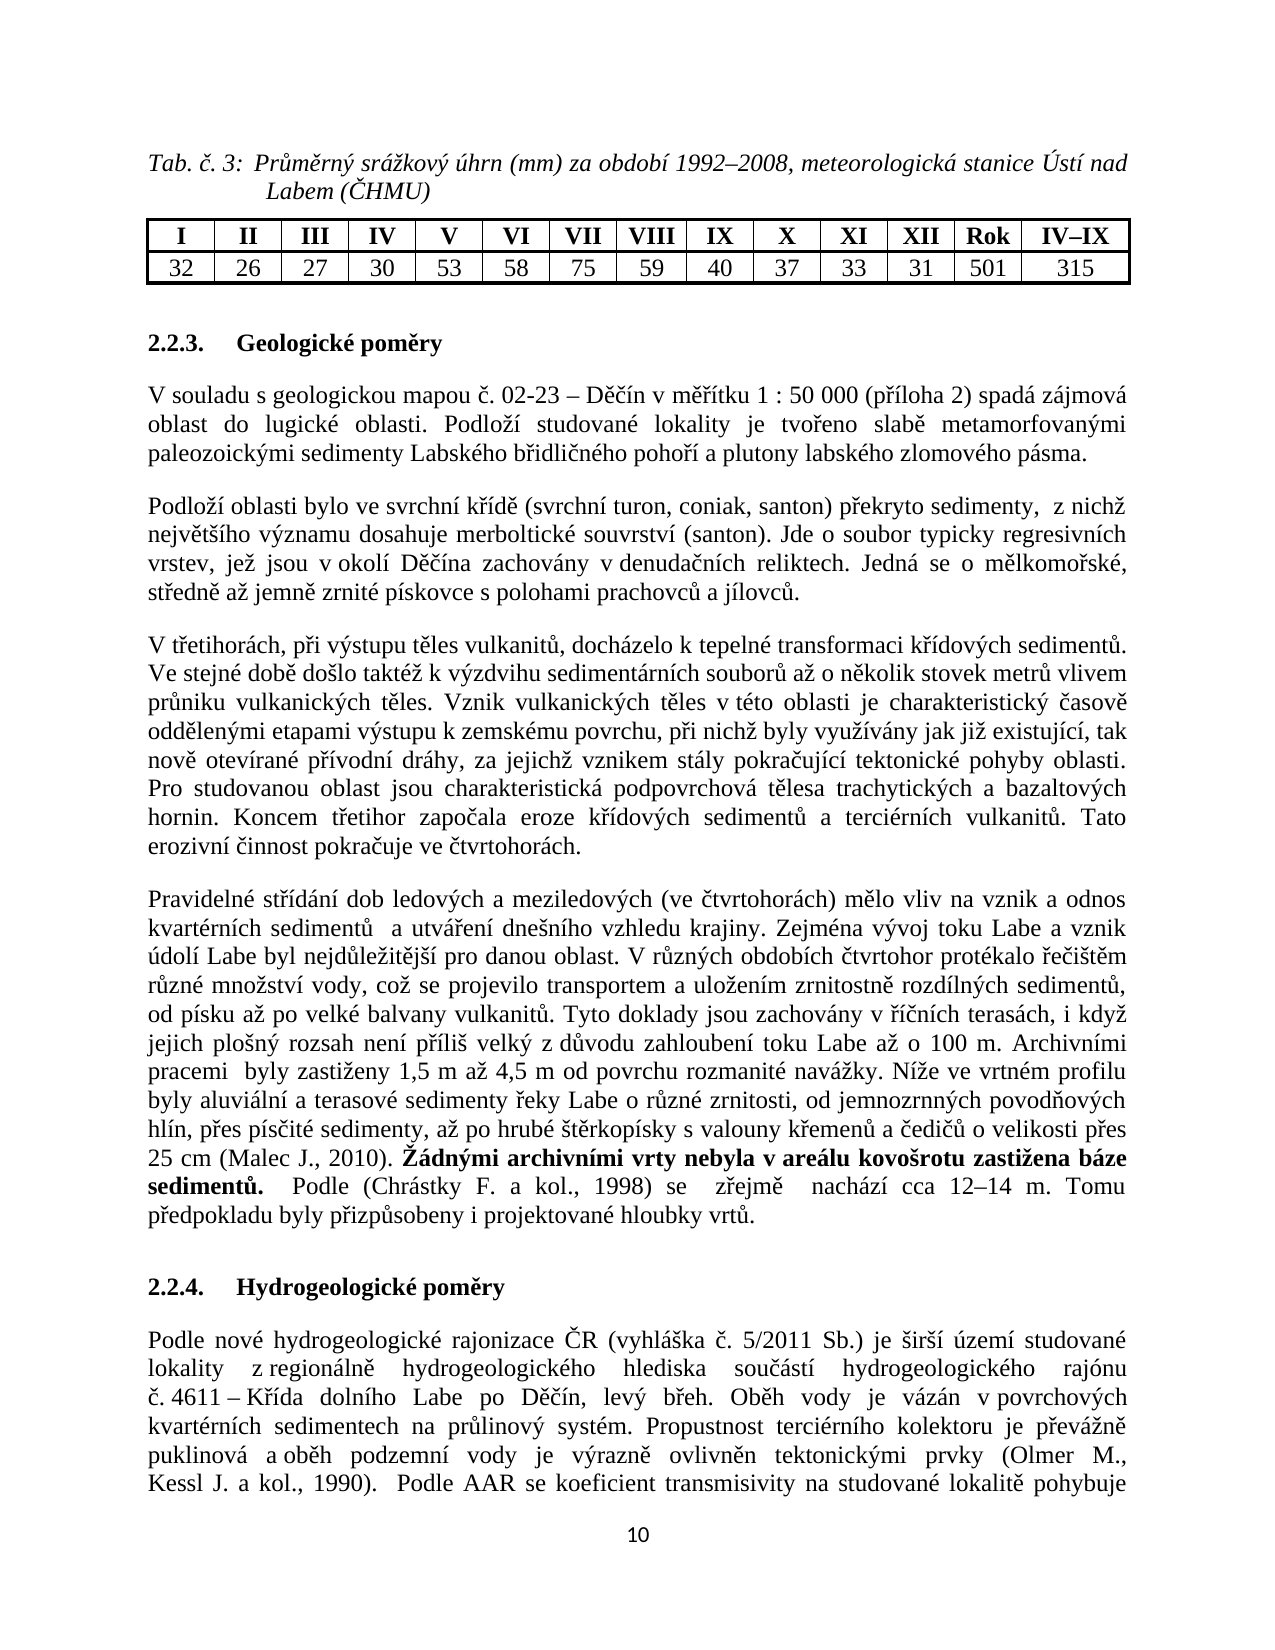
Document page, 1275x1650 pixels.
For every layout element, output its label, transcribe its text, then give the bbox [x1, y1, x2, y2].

table_cell 33 [821, 253, 887, 281]
table_header XI [821, 221, 887, 249]
table_header Rok [955, 221, 1021, 249]
table_header VIII [617, 221, 686, 249]
table_header III [282, 221, 348, 249]
table_header VI [483, 221, 549, 249]
table_header IV [349, 221, 415, 249]
table_cell 75 [550, 253, 616, 281]
table_cell 32 [149, 253, 214, 281]
text Pravidelné střídání dob ledových a meziledových (ve čtvrtohorách) mělo vliv na vznik a odnos kvartérních sedimentů a utváření dnešního vzhledu krajiny. Zejména vývoj toku Labe a vznik údolí Labe byl nejdůležitější pro danou oblast. V různých obdobích čtvrtohor protékalo řečištěm různé množství vody, což se projevilo transportem a uložením zrnitostně rozdílných sedimentů, od písku až po velké balvany vulkanitů. Tyto doklady jsou zachovány v říčních terasách, i když jejich plošný rozsah není příliš velký z důvodu zahloubení toku Labe až o . Archivními pracemi byly zastiženy až od povrchu rozmanité navážky. Níže ve vrtném profilu byly aluviální a terasové sedimenty řeky Labe o různé zrnitosti, od jemnozrnných povodňových hlín, přes písčité sedimenty, až po hrubé štěrkopísky s valouny křemenů a čedičů o velikosti přes (Malec J., 2010). Žádnými archivními vrty nebyla v areálu kovošrotu zastižena báze sedimentů. Podle (Chrástky F. a kol., 1998) se zřejmě nachází cca 12–14 m. Tomu předpokladu byly přizpůsobeny i projektované hloubky vrtů. [148, 884, 1127, 1229]
table_header IX [687, 221, 753, 249]
table_cell 27 [282, 253, 348, 281]
text Průměrný srážkový úhrn (mm) za období 1992–2008, meteorologická stanice Ústí nad Labem (ČHMU) [148, 148, 1127, 205]
table_cell 58 [483, 253, 549, 281]
table_cell 501 [955, 253, 1021, 281]
table_header X [754, 221, 820, 249]
table_header VII [550, 221, 616, 249]
table_cell 315 [1022, 253, 1128, 281]
table_cell 26 [215, 253, 281, 281]
table_header XII [888, 221, 954, 249]
table_cell 30 [349, 253, 415, 281]
text Geologické poměry [148, 328, 1127, 356]
table_cell 31 [888, 253, 954, 281]
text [148, 1325, 1127, 1497]
text V třetihorách, při výstupu těles vulkanitů, docházelo k tepelné transformaci křídových sedimentů. Ve stejné době došlo taktéž k výzdvihu sedimentárních souborů až o několik stovek metrů vlivem průniku vulkanických těles. Vznik vulkanických těles v této oblasti je charakteristický časově oddělenými etapami výstupu k zemskému povrchu, při nichž byly využívány jak již existující, tak nově otevírané přívodní dráhy, za jejichž vznikem stály pokračující tektonické pohyby oblasti. Pro studovanou oblast jsou charakteristická podpovrchová tělesa trachytických a bazaltových hornin. Koncem třetihor započala eroze křídových sedimentů a terciérních vulkanitů. Tato erozivní činnost pokračuje ve čtvrtohorách. [148, 630, 1127, 860]
text V souladu s geologickou mapou č. 02-23 – Děčín v měřítku 1 : 50 000 (příloha 2) spadá zájmová oblast do lugické oblasti. Podloží studované lokality je tvořeno slabě metamorfovanými paleozoickými sedimenty Labského břidličného pohoří a plutony labského zlomového pásma. [148, 380, 1127, 467]
text Hydrogeologické poměry [148, 1272, 1127, 1301]
table_cell 37 [754, 253, 820, 281]
table_cell 40 [687, 253, 753, 281]
table_cell 59 [617, 253, 686, 281]
table_cell 53 [416, 253, 482, 281]
table_header V [416, 221, 482, 249]
table_header II [215, 221, 281, 249]
table_header IV–IX [1022, 221, 1128, 249]
table_header I [149, 221, 214, 249]
text Podloží oblasti bylo ve svrchní křídě (svrchní turon, coniak, santon) překryto sedimenty, z nichž největšího významu dosahuje merboltické souvrství (santon). Jde o soubor typicky regresivních vrstev, jež jsou v okolí Děčína zachovány v denudačních reliktech. Jedná se o mělkomořské, středně až jemně zrnité pískovce s polohami prachovců a jílovců. [148, 491, 1127, 606]
